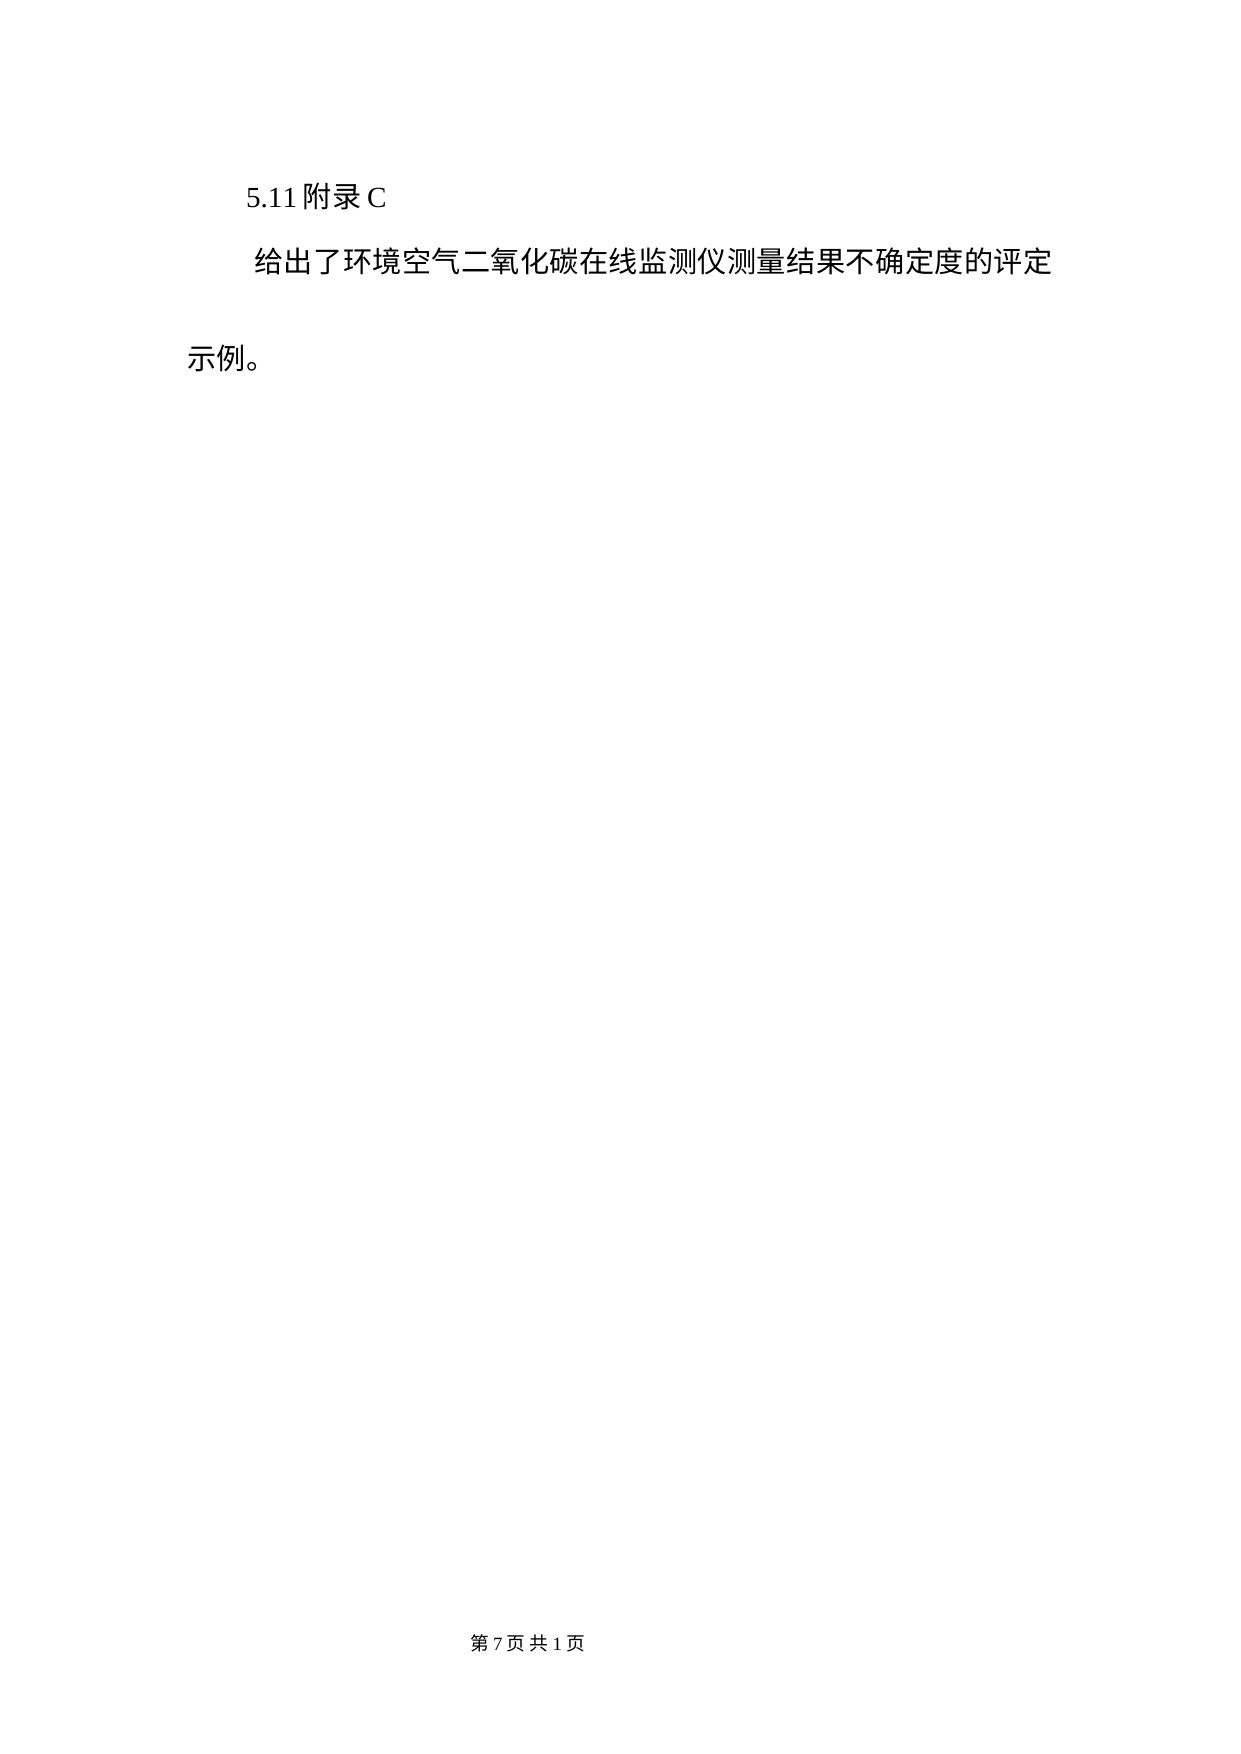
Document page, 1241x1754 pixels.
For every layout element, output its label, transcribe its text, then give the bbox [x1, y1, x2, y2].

text 给出了环境空气二氧化碳在线监测仪测量结果不确定度的评定示例。 [187, 227, 1053, 389]
list 5.11附录C [187, 162, 1053, 227]
